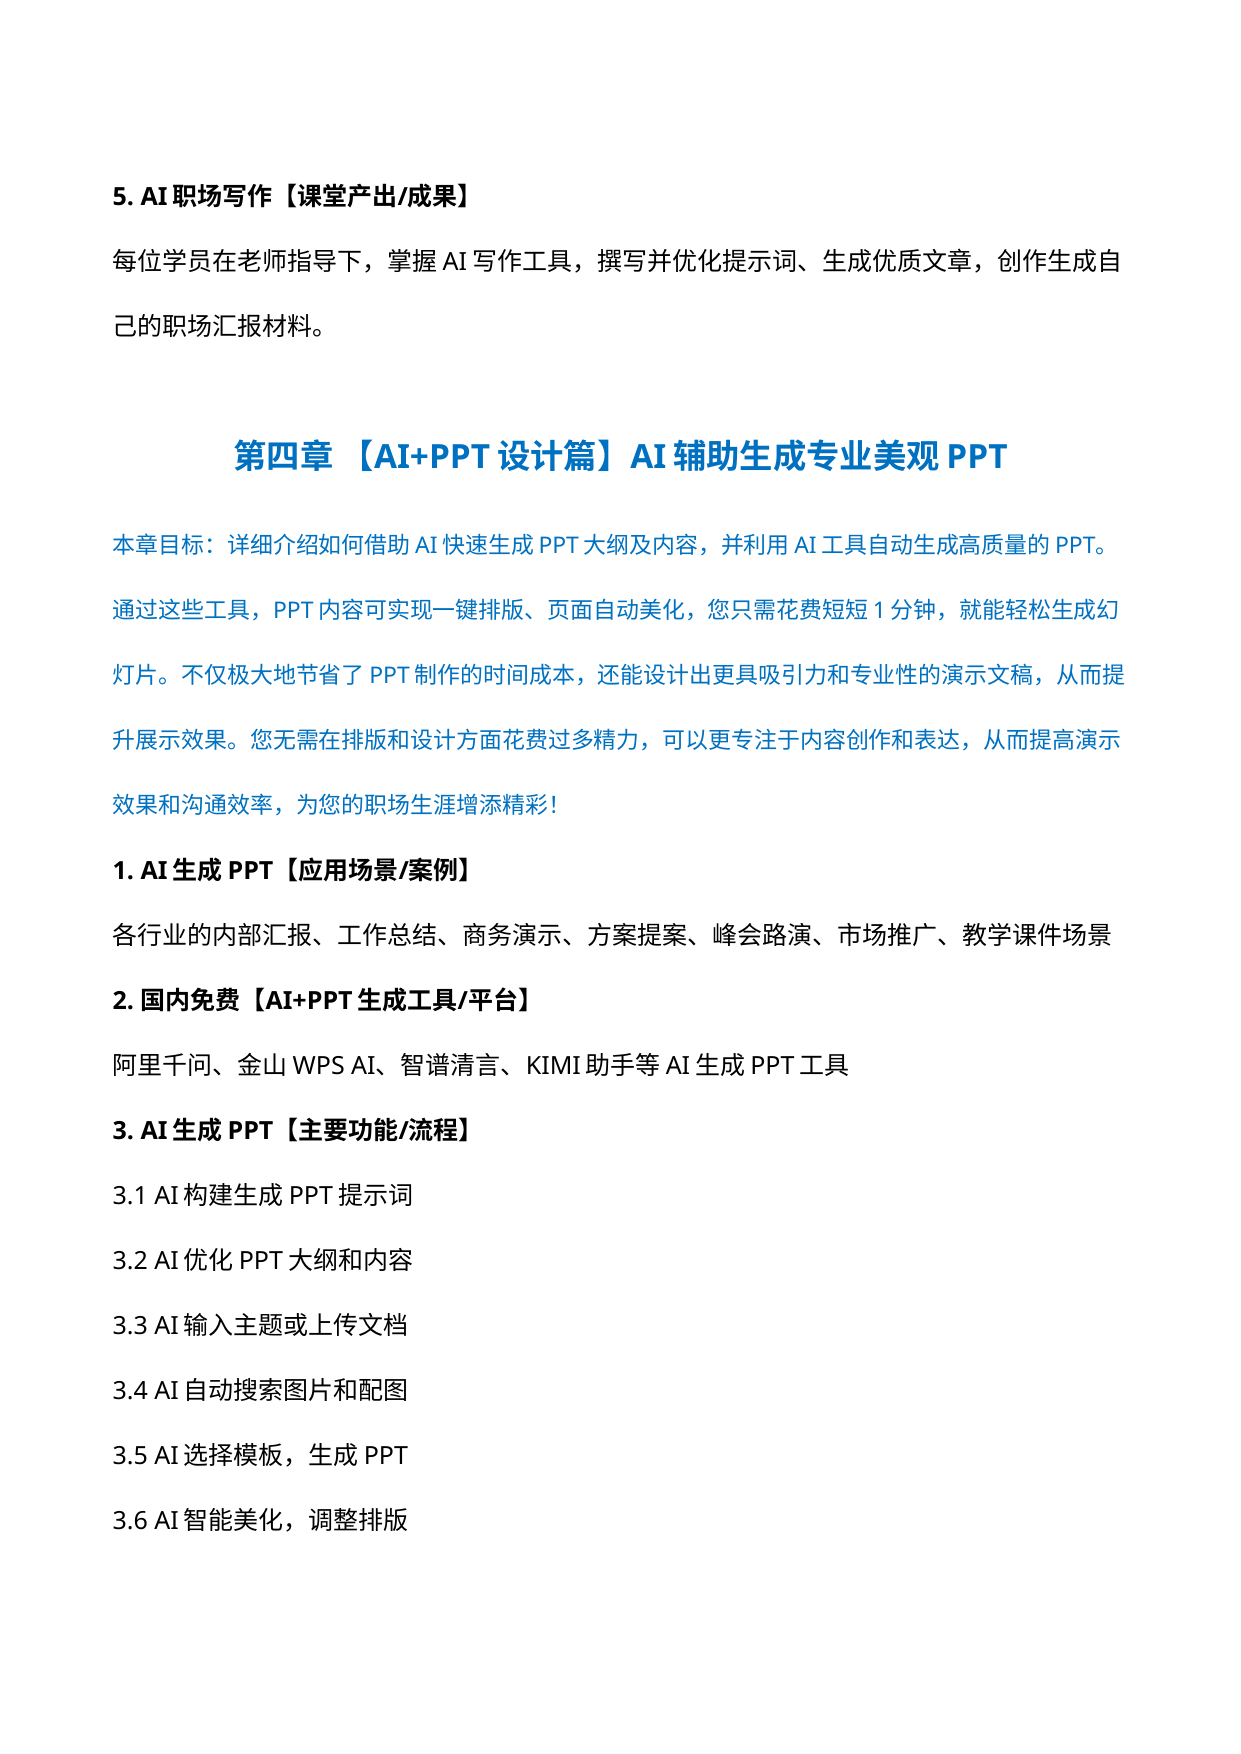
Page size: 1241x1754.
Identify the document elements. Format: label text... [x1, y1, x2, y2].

text 3.2 AI优化PPT大纲和内容 [112, 1226, 1128, 1291]
text 第四章 【AI+PPT设计篇】AI辅助生成专业美观PPT [112, 422, 1128, 487]
text 3.3 AI输入主题或上传文档 [112, 1291, 1128, 1356]
text 3.6 AI智能美化，调整排版 [112, 1486, 1128, 1551]
text 本章目标：详细介绍如何借助AI快速生成PPT大纲及内容，并利用AI工具自动生成高质量的PPT。通过这些工具，PPT内容可实现一键排版、页面自动美化，您只需花费短短1分钟，就能轻松生成幻灯片。不仅极大地节省了PPT制作的时间成本，还能设计出更具吸引力和专业性的演示文稿，从而提升展示效果。您无需在排版和设计方面花费过多精力，可以更专注于内容创作和表达，从而提高演示效果和沟通效率，为您的职场生涯增添精彩！ [112, 511, 1128, 836]
text 3.5 AI选择模板，生成PPT [112, 1421, 1128, 1486]
text 1. AI生成PPT【应用场景/案例】 [112, 836, 1128, 901]
text 3.1 AI构建生成PPT提示词 [112, 1161, 1128, 1226]
text 3.4 AI自动搜索图片和配图 [112, 1356, 1128, 1421]
text 2. 国内免费【AI+PPT生成工具/平台】 [112, 966, 1128, 1031]
text 3. AI生成PPT【主要功能/流程】 [112, 1096, 1128, 1161]
text 阿里千问、金山WPS AI、智谱清言、KIMI助手等AI生成PPT工具 [112, 1031, 1128, 1096]
text 各行业的内部汇报、工作总结、商务演示、方案提案、峰会路演、市场推广、教学课件场景 [112, 901, 1128, 966]
text 5. AI职场写作【课堂产出/成果】 [112, 162, 1128, 227]
text 每位学员在老师指导下，掌握AI写作工具，撰写并优化提示词、生成优质文章，创作生成自己的职场汇报材料。 [112, 227, 1128, 357]
